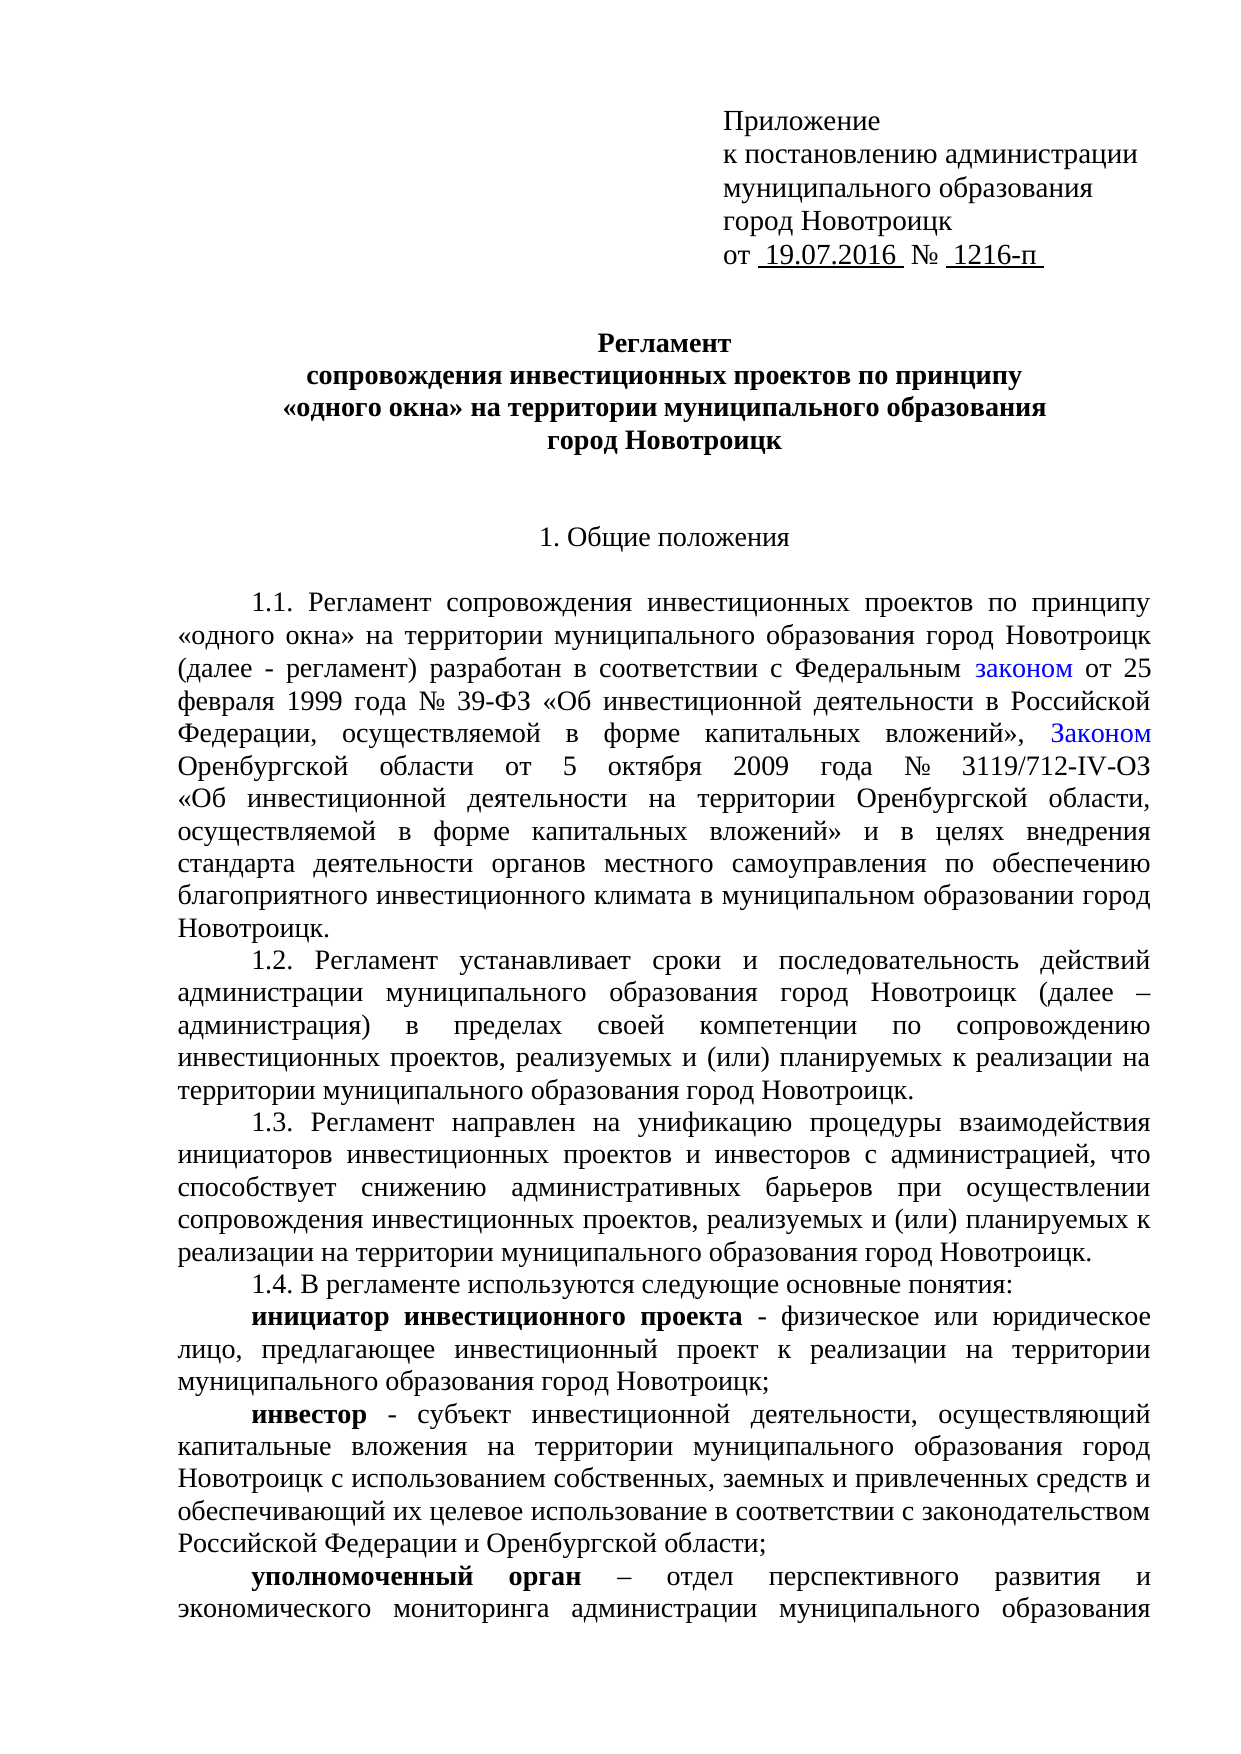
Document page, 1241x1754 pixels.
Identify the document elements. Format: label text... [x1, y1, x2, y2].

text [177, 1559, 1152, 1623]
text инвестор - субъект инвестиционной деятельности, осуществляющий капитальные вложения на территории муниципального образования город Новотроицк с использованием собственных, заемных и привлеченных средств и обеспечивающий их целевое использование в соответствии с законодательством Российской Федерации и Оренбургской области; [177, 1397, 1152, 1559]
text город Новотроицк [177, 423, 1152, 455]
text 1. Общие положения [177, 520, 1152, 552]
text 1.1. Регламент сопровождения инвестиционных проектов по принципу «одного окна» на территории муниципального образования город Новотроицк (далее - регламент) разработан в соответствии с Федеральным законом от 25 февраля 1999 года № 39-ФЗ «Об инвестиционной деятельности в Российской Федерации, осуществляемой в форме капитальных вложений», Законом Оренбургской области от 5 октября 2009 года № 3119/712-IV-ОЗ «Об инвестиционной деятельности на территории Оренбургской области, осуществляемой в форме капитальных вложений» и в целях внедрения стандарта деятельности органов местного самоуправления по обеспечению благоприятного инвестиционного климата в муниципальном образовании город Новотроицк. [177, 585, 1152, 943]
text сопровождения инвестиционных проектов по принципу [177, 358, 1152, 390]
text Регламент [177, 326, 1152, 358]
text 1.4. В регламенте используются следующие основные понятия: [177, 1267, 1152, 1299]
text инициатор инвестиционного проекта - физическое или юридическое лицо, предлагающее инвестиционный проект к реализации на территории муниципального образования город Новотроицк; [177, 1299, 1152, 1397]
text «одного окна» на территории муниципального образования [177, 390, 1152, 423]
text 1.3. Регламент направлен на унификацию процедуры взаимодействия инициаторов инвестиционных проектов и инвесторов с администрацией, что способствует снижению административных барьеров при осуществлении сопровождения инвестиционных проектов, реализуемых и (или) планируемых к реализации на территории муниципального образования город Новотроицк. [177, 1105, 1152, 1267]
text 1.2. Регламент устанавливает сроки и последовательность действий администрации муниципального образования город Новотроицк (далее – администрация) в пределах своей компетенции по сопровождению инвестиционных проектов, реализуемых и (или) планируемых к реализации на территории муниципального образования город Новотроицк. [177, 943, 1152, 1105]
